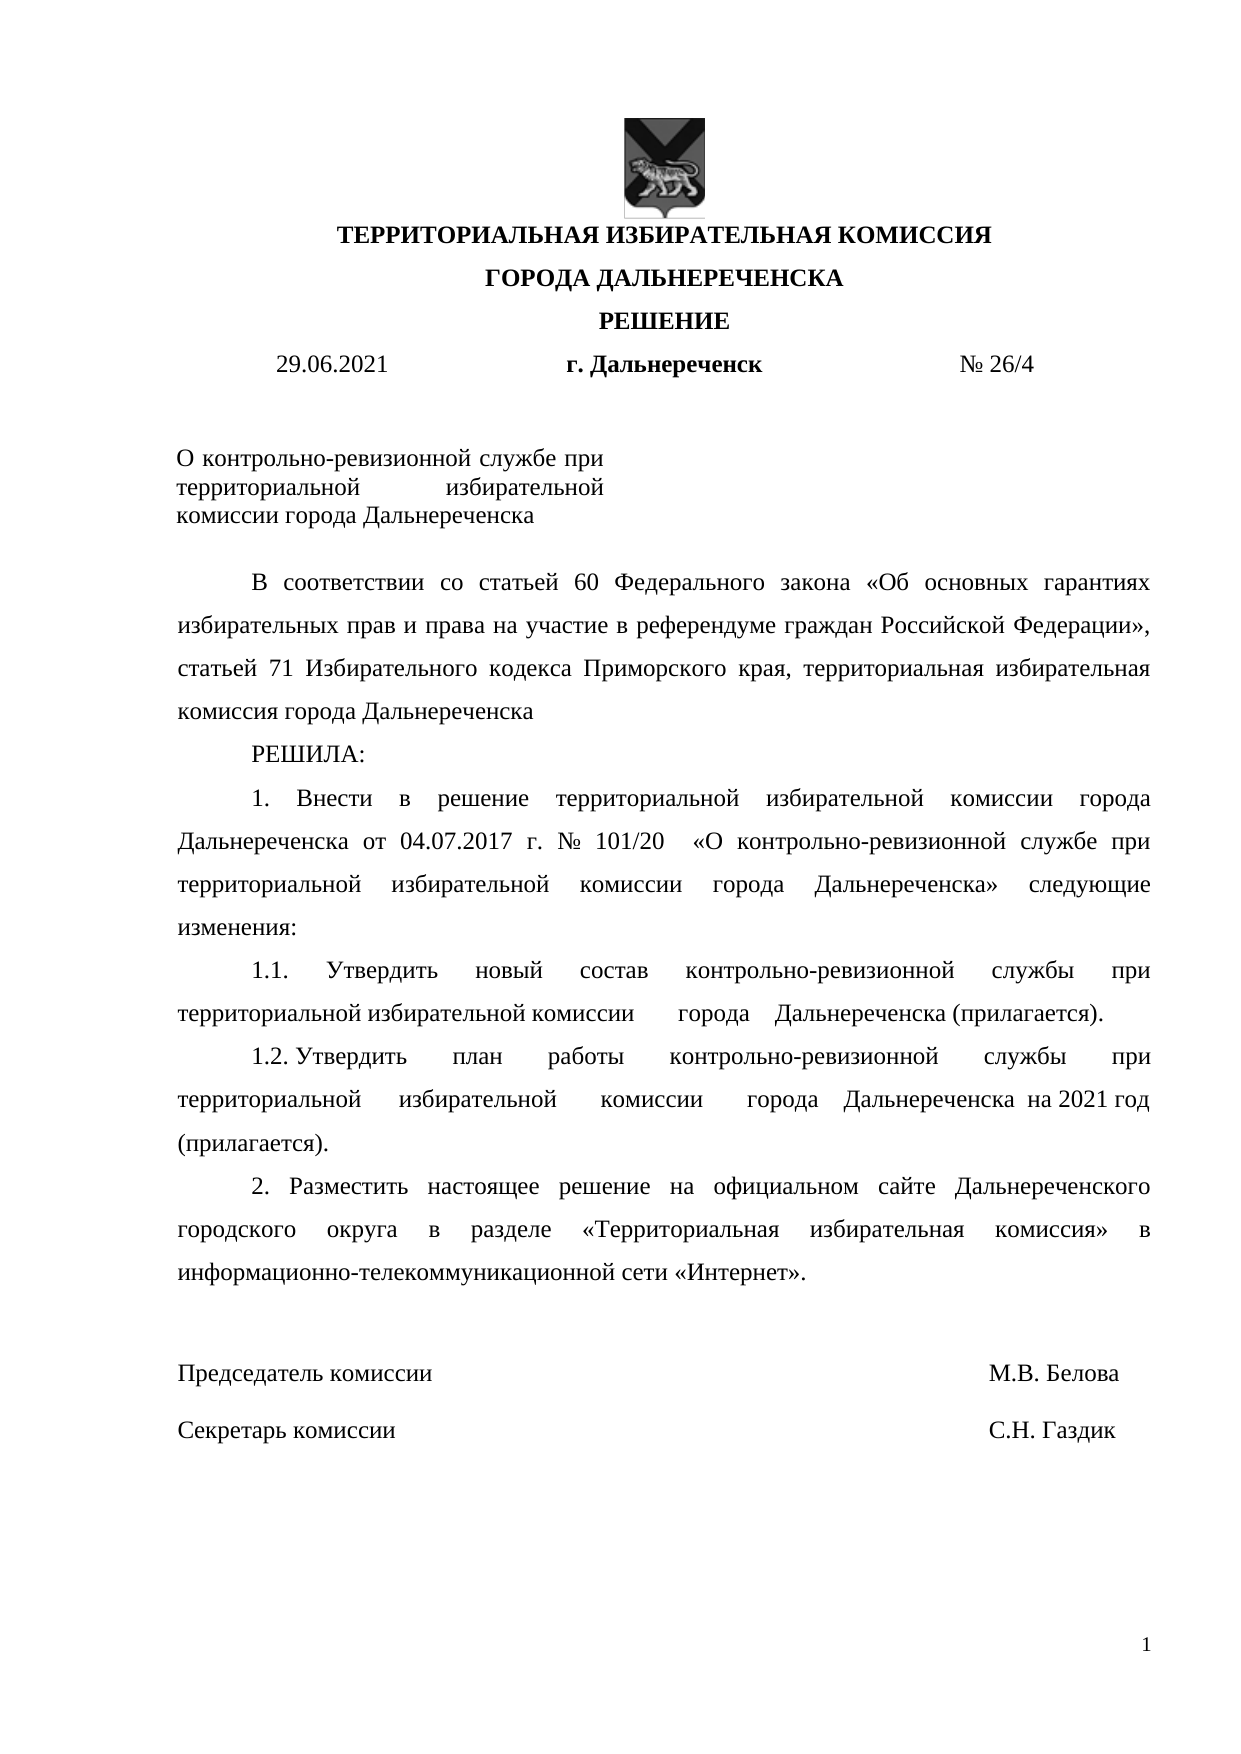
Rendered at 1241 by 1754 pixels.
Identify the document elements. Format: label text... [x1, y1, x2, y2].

text Секретарь комиссии С.Н. Газдик [177, 1415, 1152, 1444]
text 1.1. Утвердить новый состав контрольно-ревизионной службы при территориальной избирательной комиссии города Дальнереченска (прилагается). [177, 955, 1152, 1027]
text В соответствии со статьей 60 Федерального закона «Об основных гарантиях избирательных прав и права на участие в референдуме граждан Российской Федерации», статьей 71 Избирательного кодекса Приморского края, территориальная избирательная комиссия города Дальнереченска [177, 567, 1152, 725]
text 2. Разместить настоящее решение на официальном сайте Дальнереченского городского округа в разделе «Территориальная избирательная комиссия» в информационно-телекоммуникационной сети «Интернет». [177, 1171, 1152, 1286]
text РЕШИЛА: [177, 739, 1152, 768]
table_header № 26/4 [831, 349, 1163, 394]
text ТЕРРИТОРИАЛЬНАЯ ИЗБИРАТЕЛЬНАЯ КОМИССИЯ [177, 220, 1152, 248]
text 1.2. Утвердить план работы контрольно-ревизионной службы при территориальной избирательной комиссии города Дальнереченска на 2021 год (прилагается). [177, 1041, 1152, 1156]
table_header г. Дальнереченск [498, 349, 831, 394]
text 1. Внести в решение территориальной избирательной комиссии города Дальнереченска от 04.07.2017 г. № 101/20 «О контрольно-ревизионной службе при территориальной избирательной комиссии города Дальнереченска» следующие изменения: [177, 783, 1152, 941]
text РЕШЕНИЕ [177, 306, 1152, 335]
text Председатель комиссии М.В. Белова [177, 1358, 1152, 1386]
table_header 29.06.2021 [166, 349, 498, 394]
text ГОРОДА ДАЛЬНЕРЕЧЕНСКА [177, 263, 1152, 292]
picture [623, 118, 705, 220]
